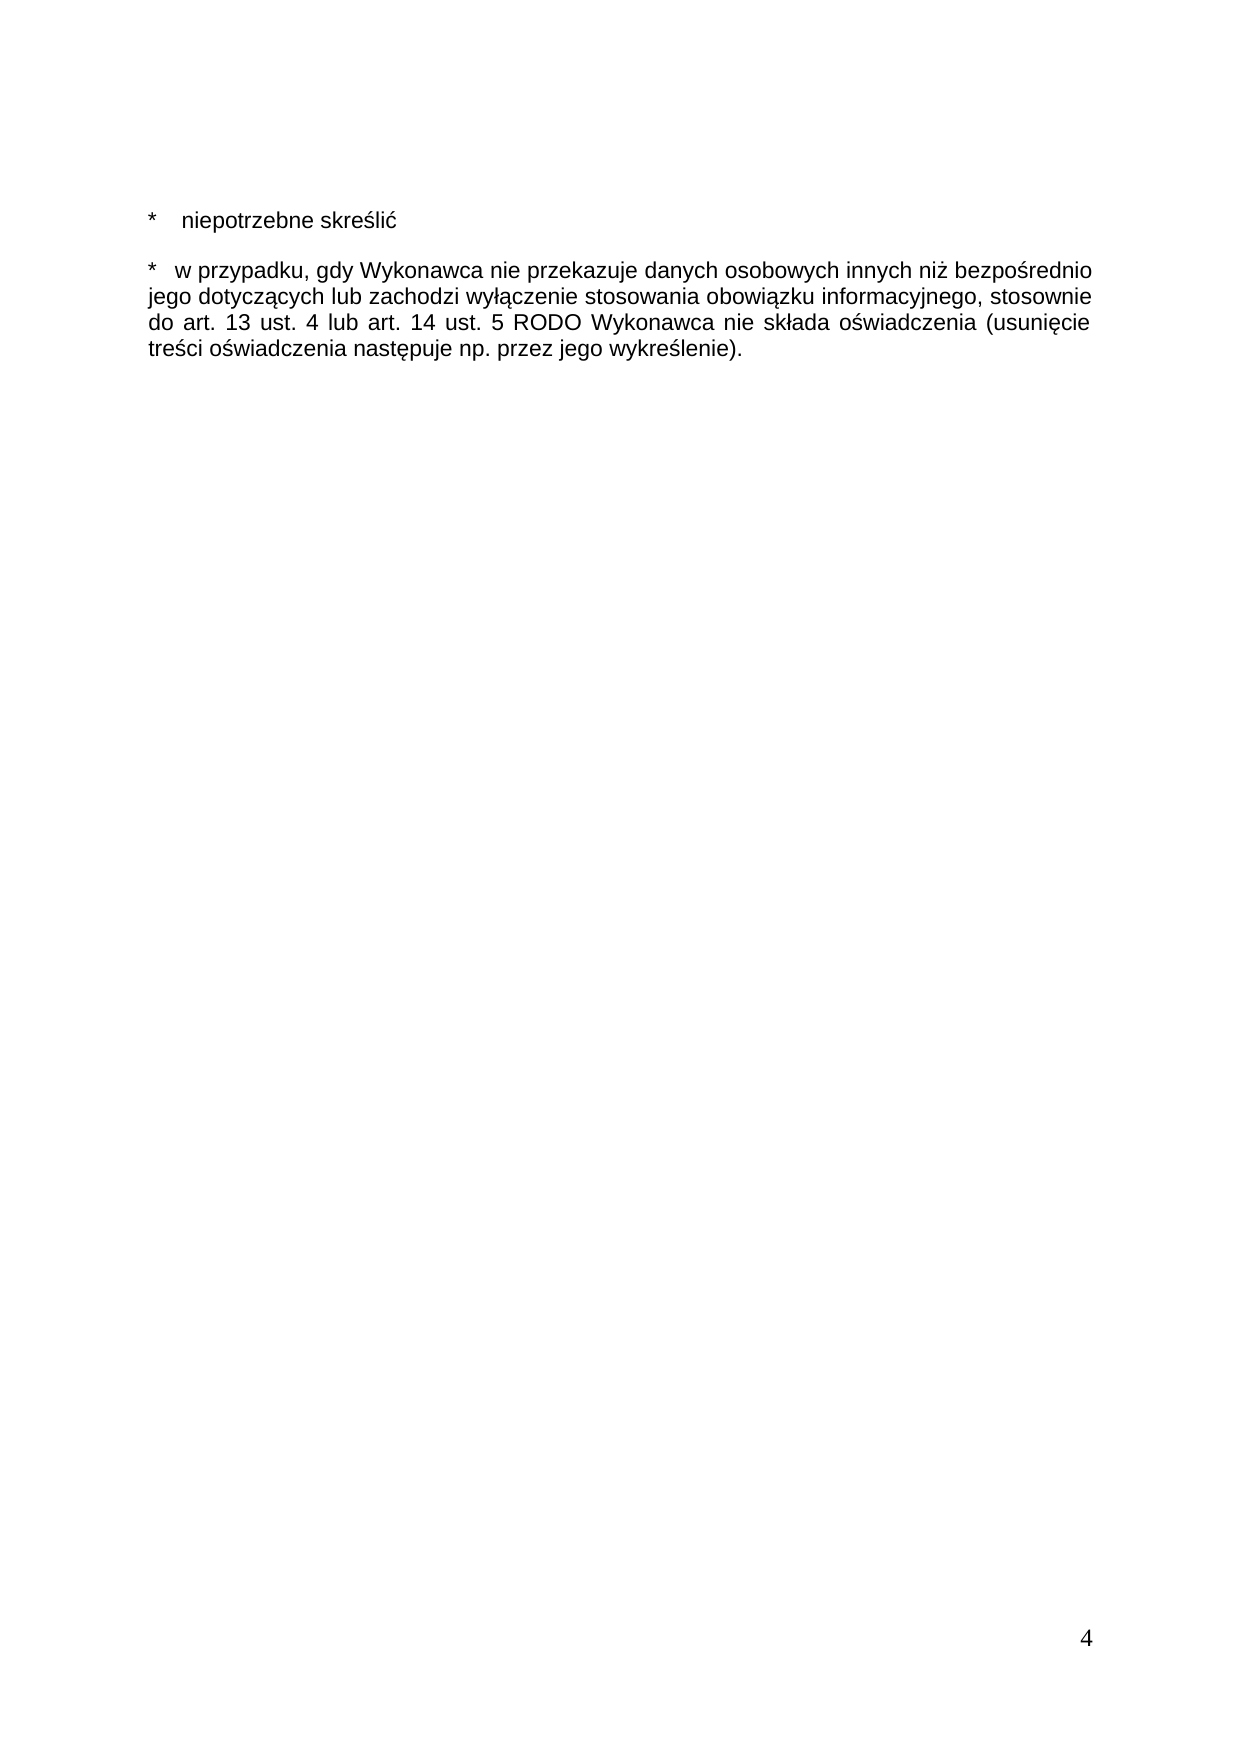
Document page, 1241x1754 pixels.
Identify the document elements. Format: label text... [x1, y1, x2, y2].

list w przypadku, gdy Wykonawca nie przekazuje danych osobowych innych niż bezpośrednio jego dotyczących lub zachodzi wyłączenie stosowania obowiązku informacyjnego, stosownie do art. 13 ust. 4 lub art. 14 ust. 5 RODO Wykonawca nie składa oświadczenia (usunięcie treści oświadczenia następuje np. przez jego wykreślenie). [148, 258, 1092, 361]
list niepotrzebne skreślić [148, 207, 1092, 233]
